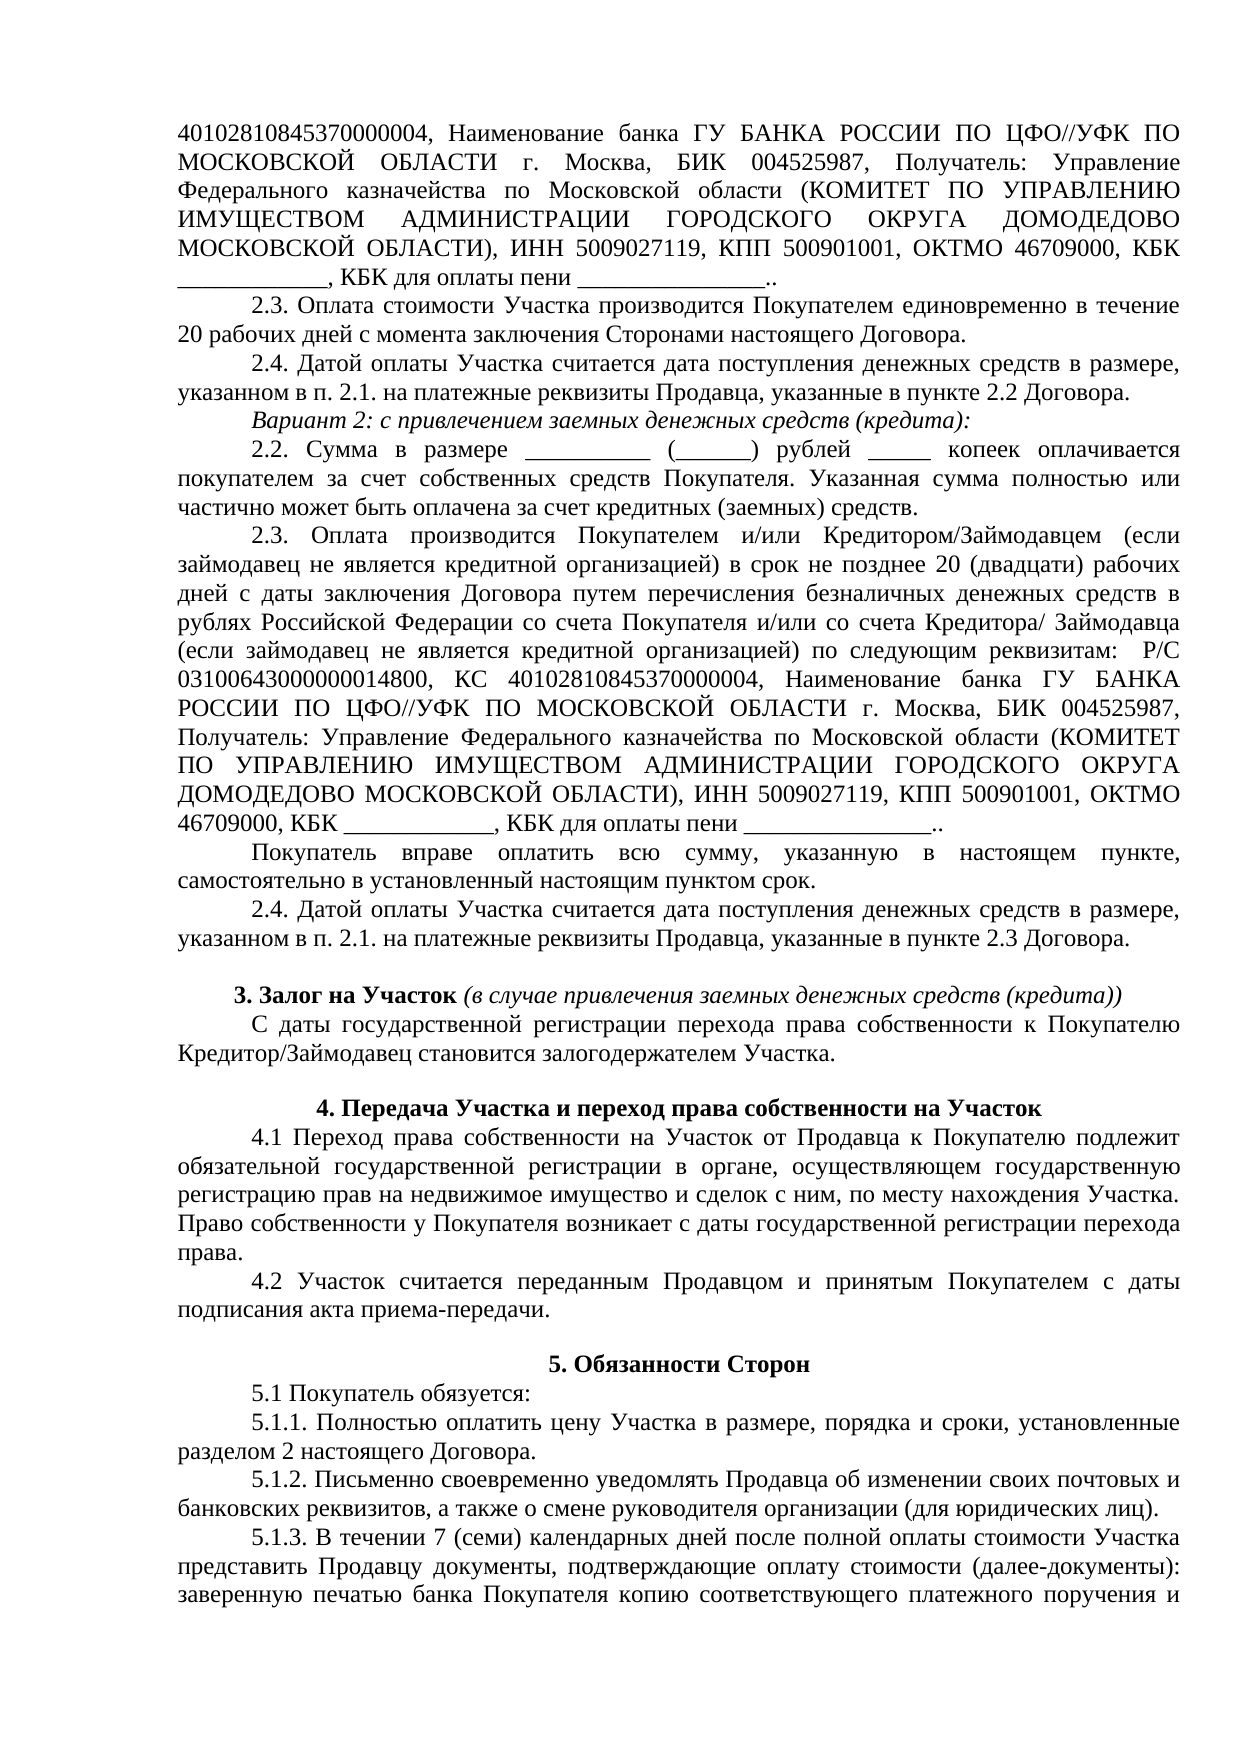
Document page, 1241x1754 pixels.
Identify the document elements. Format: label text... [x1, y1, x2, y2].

text 5. Обязанности Сторон [177, 1349, 1181, 1378]
text 2.3. Оплата производится Покупателем и/или Кредитором/Займодавцем (если займодавец не является кредитной организацией) в срок не позднее 20 (двадцати) рабочих дней с даты заключения Договора путем перечисления безналичных денежных средств в рублях Российской Федерации со счета Покупателя и/или со счета Кредитора/ Займодавца (если займодавец не является кредитной организацией) по следующим реквизитам: Р/С 03100643000000014800, КС 40102810845370000004, Наименование банка ГУ БАНКА РОССИИ ПО ЦФО//УФК ПО МОСКОВСКОЙ ОБЛАСТИ г. Москва, БИК 004525987, Получатель: Управление Федерального казначейства по Московской области (КОМИТЕТ ПО УПРАВЛЕНИЮ ИМУЩЕСТВОМ АДМИНИСТРАЦИИ ГОРОДСКОГО ОКРУГА ДОМОДЕДОВО МОСКОВСКОЙ ОБЛАСТИ), ИНН 5009027119, КПП 500901001, ОКТМО 46709000, КБК ____________, КБК для оплаты пени _______________.. [177, 521, 1181, 837]
text 2.4. Датой оплаты Участка считается дата поступления денежных средств в размере, указанном в п. 2.1. на платежные реквизиты Продавца, указанные в пункте 2.3 Договора. [177, 894, 1181, 952]
text 5.1.1. Полностью оплатить цену Участка в размере, порядка и сроки, установленные разделом 2 настоящего Договора. [177, 1407, 1181, 1464]
text 4. Передача Участка и переход права собственности на Участок [177, 1093, 1181, 1122]
text 5.1.2. Письменно своевременно уведомлять Продавца об изменении своих почтовых и банковских реквизитов, а также о смене руководителя организации (для юридических лиц). [177, 1464, 1181, 1522]
text 3. Залог на Участок (в случае привлечения заемных денежных средств (кредита)) [177, 981, 1181, 1009]
text 4.2 Участок считается переданным Продавцом и принятым Покупателем с даты подписания акта приема-передачи. [177, 1266, 1181, 1323]
text 2.3. Оплата стоимости Участка производится Покупателем единовременно в течение 20 рабочих дней с момента заключения Сторонами настоящего Договора. [177, 291, 1181, 348]
text 4.1 Переход права собственности на Участок от Продавца к Покупателю подлежит обязательной государственной регистрации в органе, осуществляющем государственную регистрацию прав на недвижимое имущество и сделок с ним, по месту нахождения Участка. Право собственности у Покупателя возникает с даты государственной регистрации перехода права. [177, 1122, 1181, 1266]
text Покупатель вправе оплатить всю сумму, указанную в настоящем пункте, самостоятельно в установленный настоящим пунктом срок. [177, 837, 1181, 894]
text 2.2. Сумма в размере __________ (______) рублей _____ копеек оплачивается покупателем за счет собственных средств Покупателя. Указанная сумма полностью или частично может быть оплачена за счет кредитных (заемных) средств. [177, 434, 1181, 521]
text 2.4. Датой оплаты Участка считается дата поступления денежных средств в размере, указанном в п. 2.1. на платежные реквизиты Продавца, указанные в пункте 2.2 Договора. [177, 348, 1181, 406]
text С даты государственной регистрации перехода права собственности к Покупателю Кредитор/Займодавец становится залогодержателем Участка. [177, 1009, 1181, 1067]
text 5.1 Покупатель обязуется: [177, 1378, 1181, 1407]
text Вариант 2: с привлечением заемных денежных средств (кредита): [177, 406, 1181, 434]
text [177, 118, 1181, 291]
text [177, 1522, 1181, 1608]
